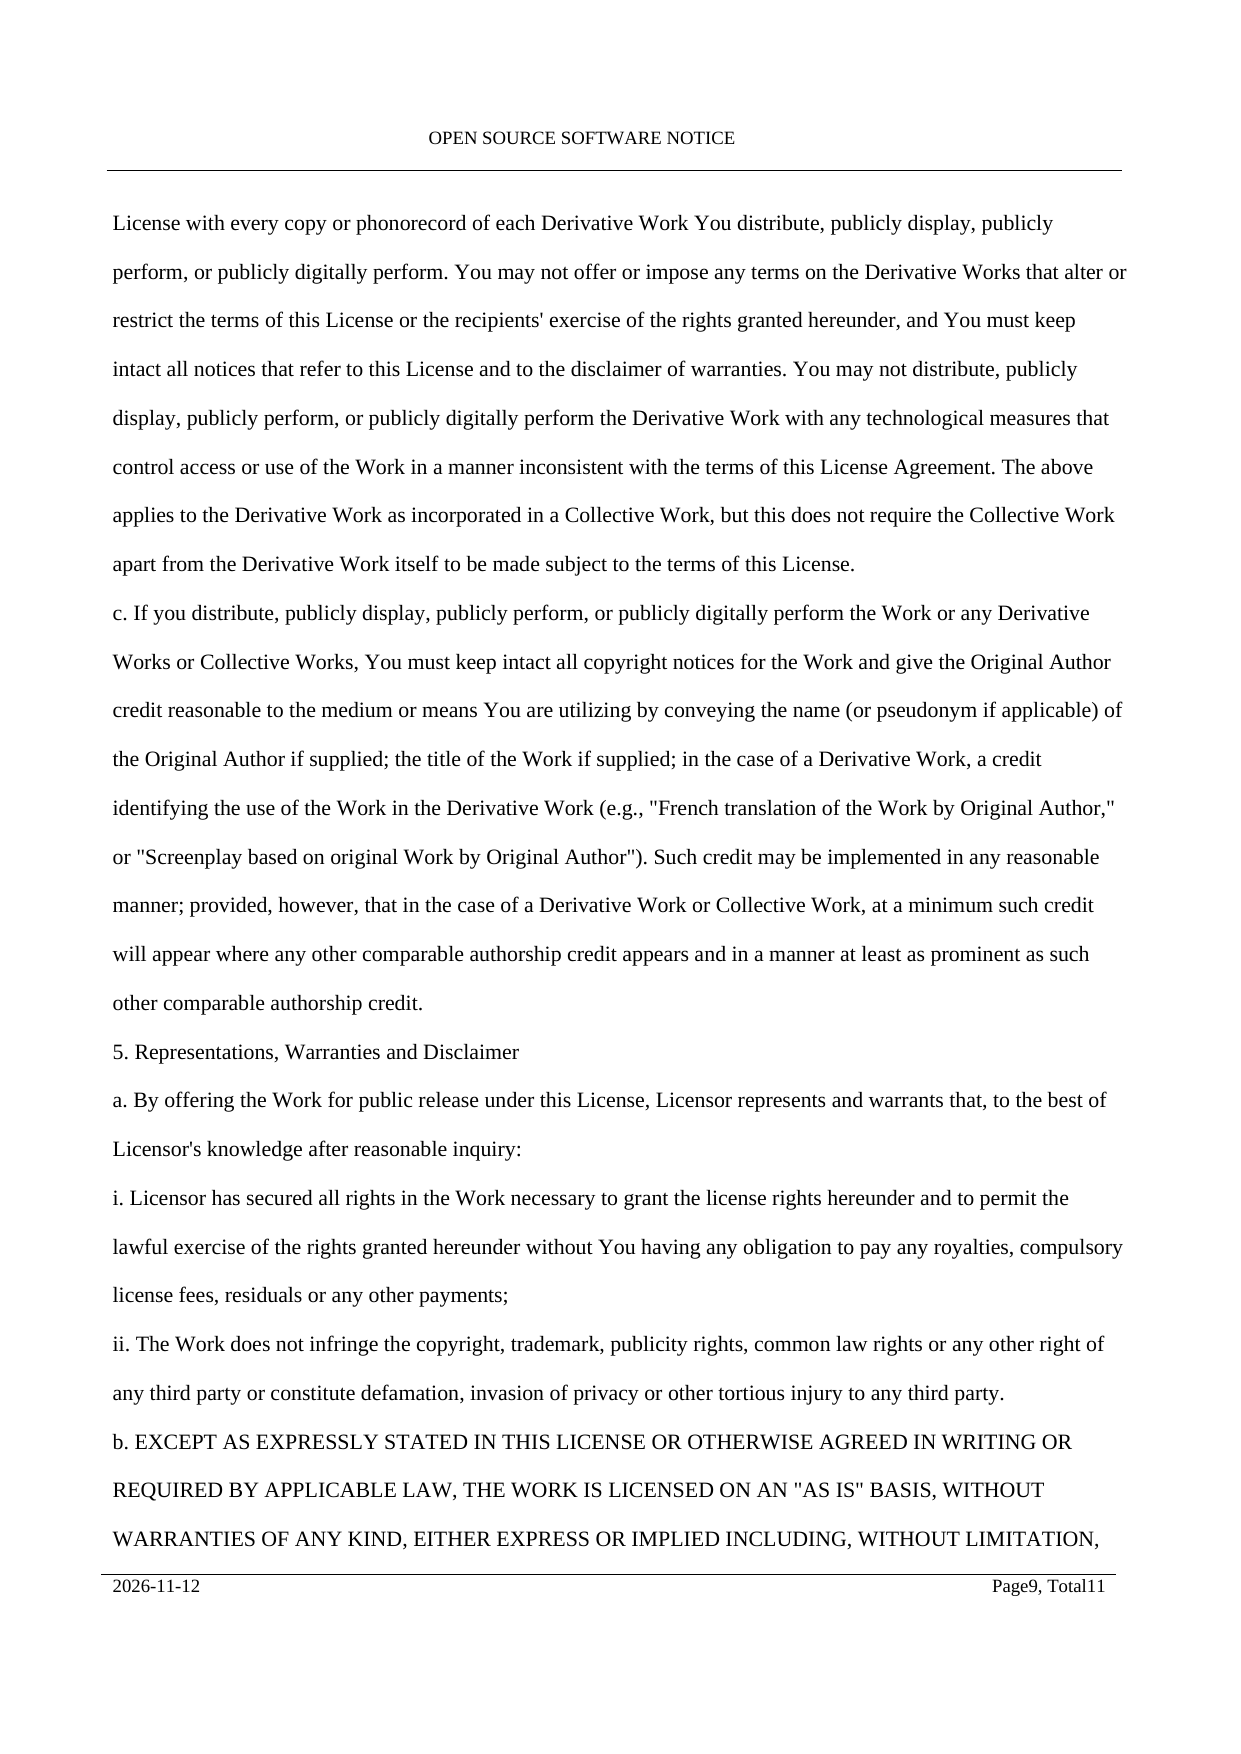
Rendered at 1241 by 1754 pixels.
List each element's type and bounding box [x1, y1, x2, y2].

text [112, 206, 1128, 1555]
